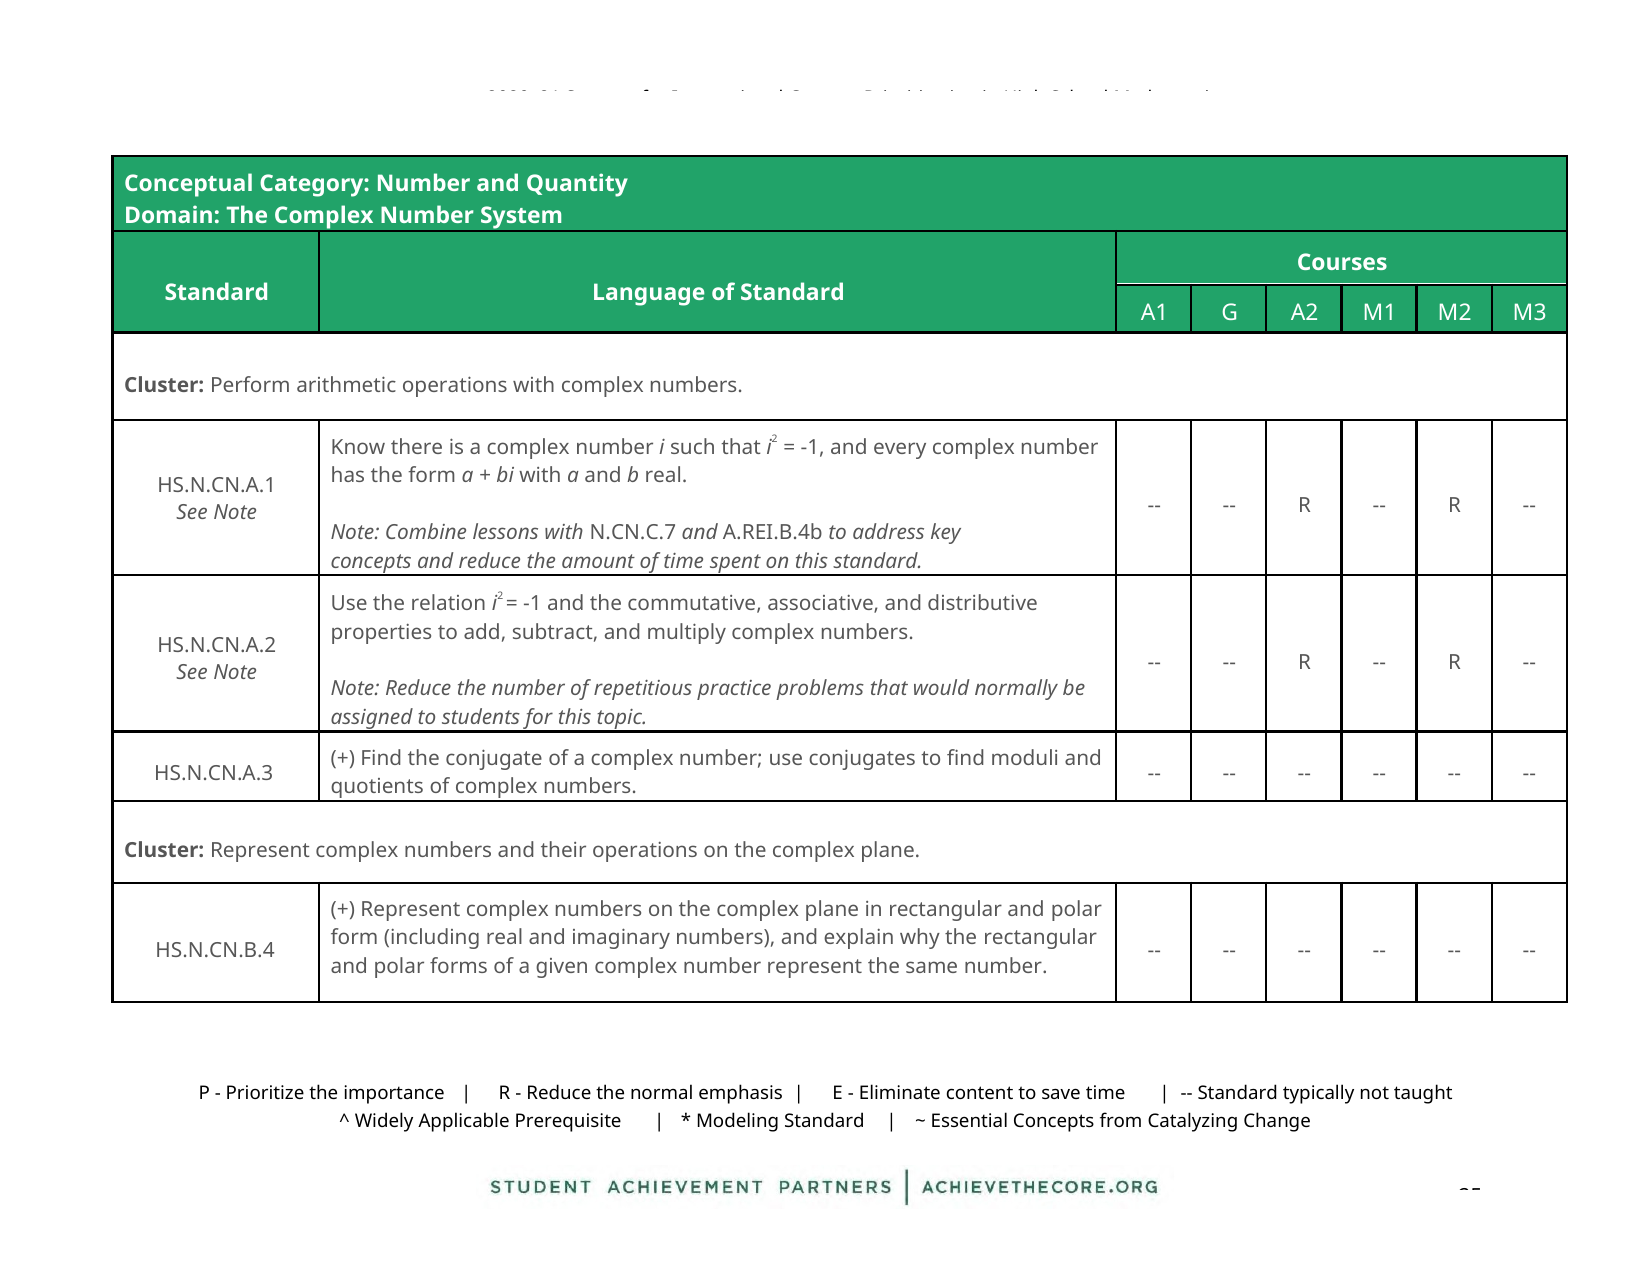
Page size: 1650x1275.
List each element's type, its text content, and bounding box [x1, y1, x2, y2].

table_cell Language of Standard [320, 232, 1115, 331]
table_cell -- [1493, 576, 1566, 730]
table_cell -- [1493, 884, 1566, 1001]
table_cell (+) Represent complex numbers on the complex plane in rectangular and polar form (including real and imaginary numbers), and explain why the rectangular and polar forms of a given complex number represent the same number. [320, 884, 1115, 1001]
table_header Conceptual Category: Number and Quantity Domain: The Complex Number System [114, 157, 1566, 230]
table_cell Use the relation i2 = -1 and the commutative, associative, and distributive properties to add, subtract, and multiply complex numbers. Note: Reduce the number of repetitious practice problems that would normally be assigned to students for this topic. [320, 576, 1115, 730]
text ^ Widely Applicable Prerequisite | * Modeling Standard | ~ Essential Concepts from Catalyzing Change [100, 1108, 1549, 1133]
table_cell -- [1343, 884, 1415, 1001]
table_cell -- [1192, 884, 1265, 1001]
table_cell -- [1343, 421, 1415, 574]
text P - Prioritize the importance | R - Reduce the normal emphasis | E - Eliminate content to save time | -- Standard typically not taught [100, 1079, 1551, 1104]
table_cell Know there is a complex number i such that i2 = -1, and every complex number has the form a + bi with a and b real. Note: Combine lessons with N.CN.C.7 and A.REI.B.4b to address key concepts and reduce the amount of time spent on this standard. [320, 421, 1115, 574]
table_cell Standard [114, 232, 318, 331]
table_cell Cluster: Represent complex numbers and their operations on the complex plane. [114, 802, 1566, 882]
table_cell -- [1343, 733, 1415, 800]
table_cell R [1267, 421, 1340, 574]
table_cell M1 [1343, 286, 1415, 331]
table_cell -- [1267, 884, 1340, 1001]
table_cell -- [1493, 421, 1566, 574]
table_cell HS.N.CN.A.1 See Note [114, 421, 318, 574]
table_cell R [1267, 576, 1340, 730]
table_cell A2 [1267, 286, 1340, 331]
table_cell R [1418, 421, 1491, 574]
table_cell G [1192, 286, 1265, 331]
table_cell -- [1267, 733, 1340, 800]
table_cell Courses [1117, 232, 1566, 283]
picture [475, 1165, 1175, 1209]
table_cell A1 [1117, 286, 1190, 331]
table_cell M2 [1418, 286, 1491, 331]
table_cell -- [1117, 421, 1190, 574]
table_cell -- [1493, 733, 1566, 800]
table_cell -- [1192, 576, 1265, 730]
table_cell -- [1117, 733, 1190, 800]
table_cell M3 [1493, 286, 1566, 331]
table_cell -- [1418, 733, 1491, 800]
table_cell -- [1418, 884, 1491, 1001]
table_cell -- [1117, 884, 1190, 1001]
table_cell HS.N.CN.B.4 [114, 884, 318, 1001]
table_cell -- [1192, 421, 1265, 574]
table_cell -- [1192, 733, 1265, 800]
table_cell R [1418, 576, 1491, 730]
table_cell HS.N.CN.A.3 [114, 733, 318, 800]
table_cell Cluster: Perform arithmetic operations with complex numbers. [114, 334, 1566, 419]
table_cell HS.N.CN.A.2 See Note [114, 576, 318, 730]
table_cell (+) Find the conjugate of a complex number; use conjugates to find moduli and quotients of complex numbers. [320, 733, 1115, 800]
table_cell -- [1343, 576, 1415, 730]
table_cell -- [1117, 576, 1190, 730]
